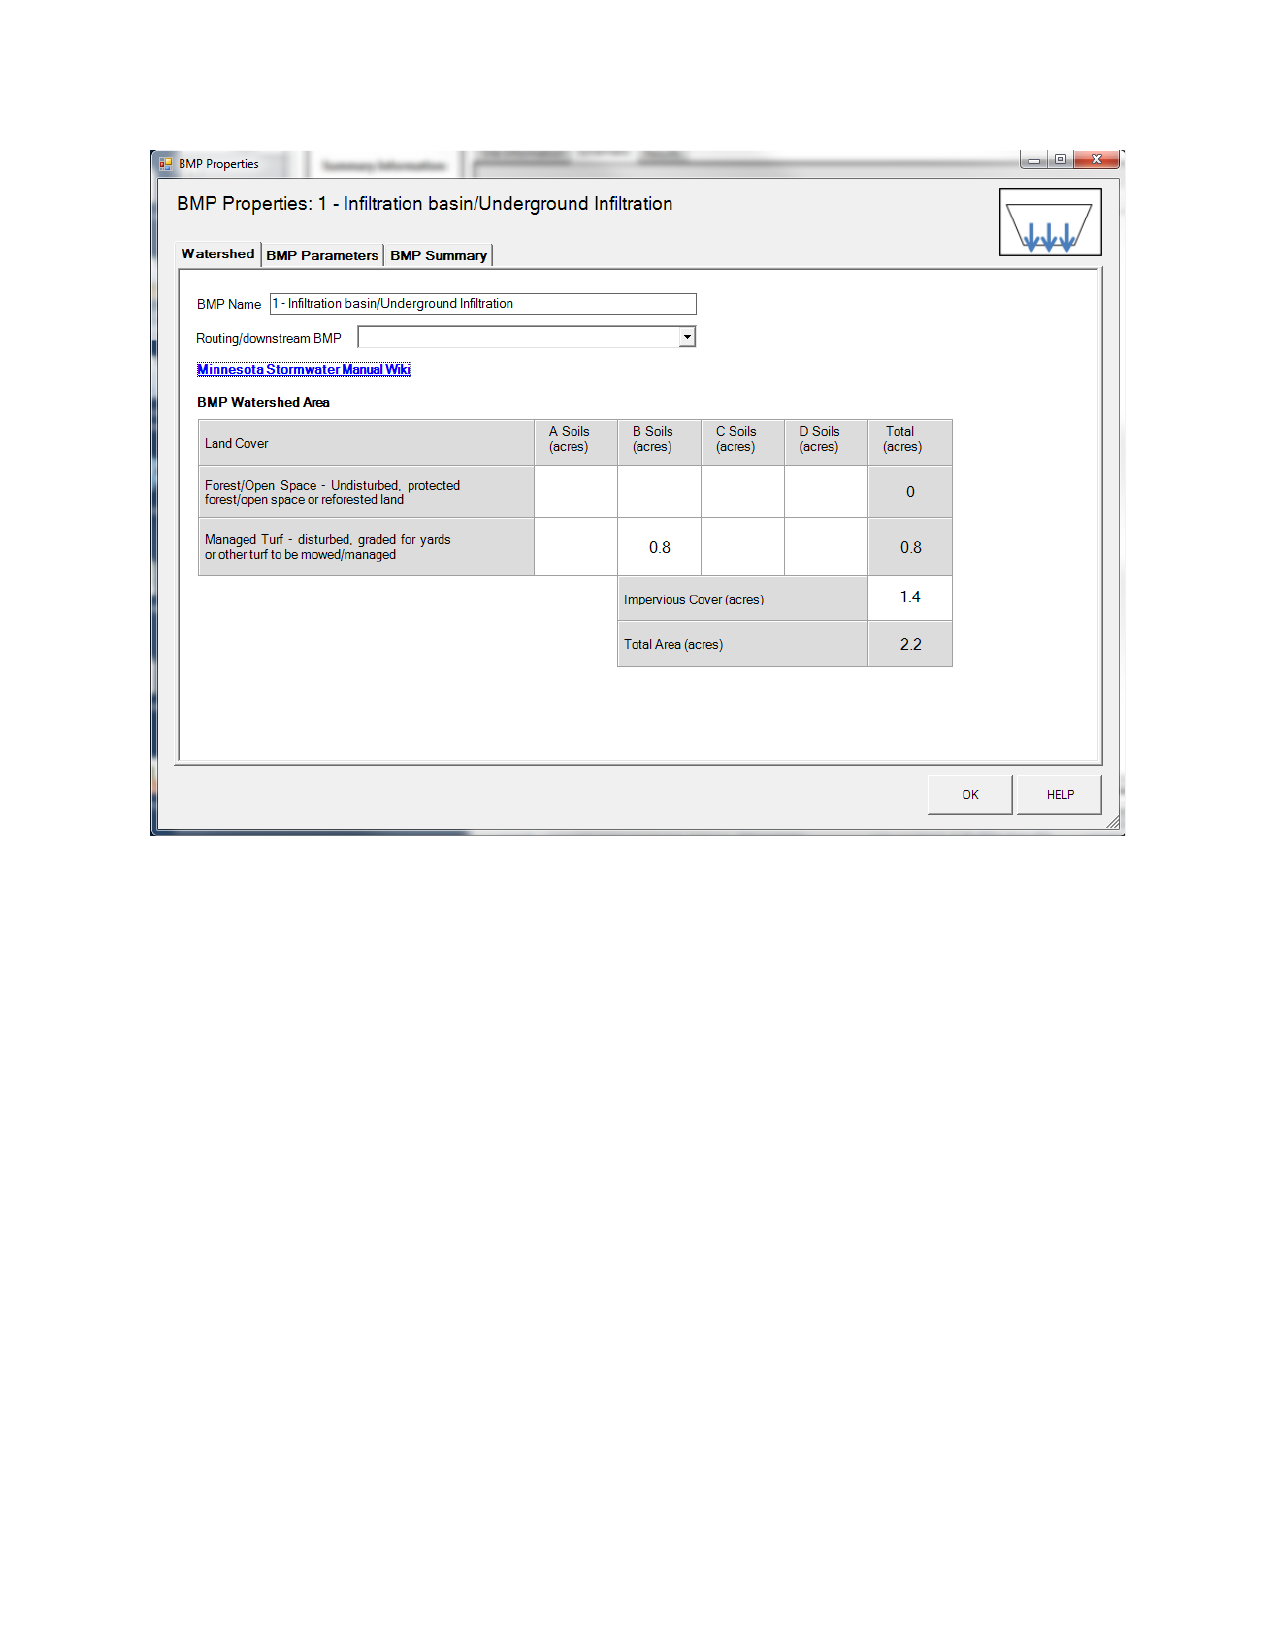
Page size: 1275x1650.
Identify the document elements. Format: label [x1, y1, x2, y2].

picture [150, 150, 1125, 836]
